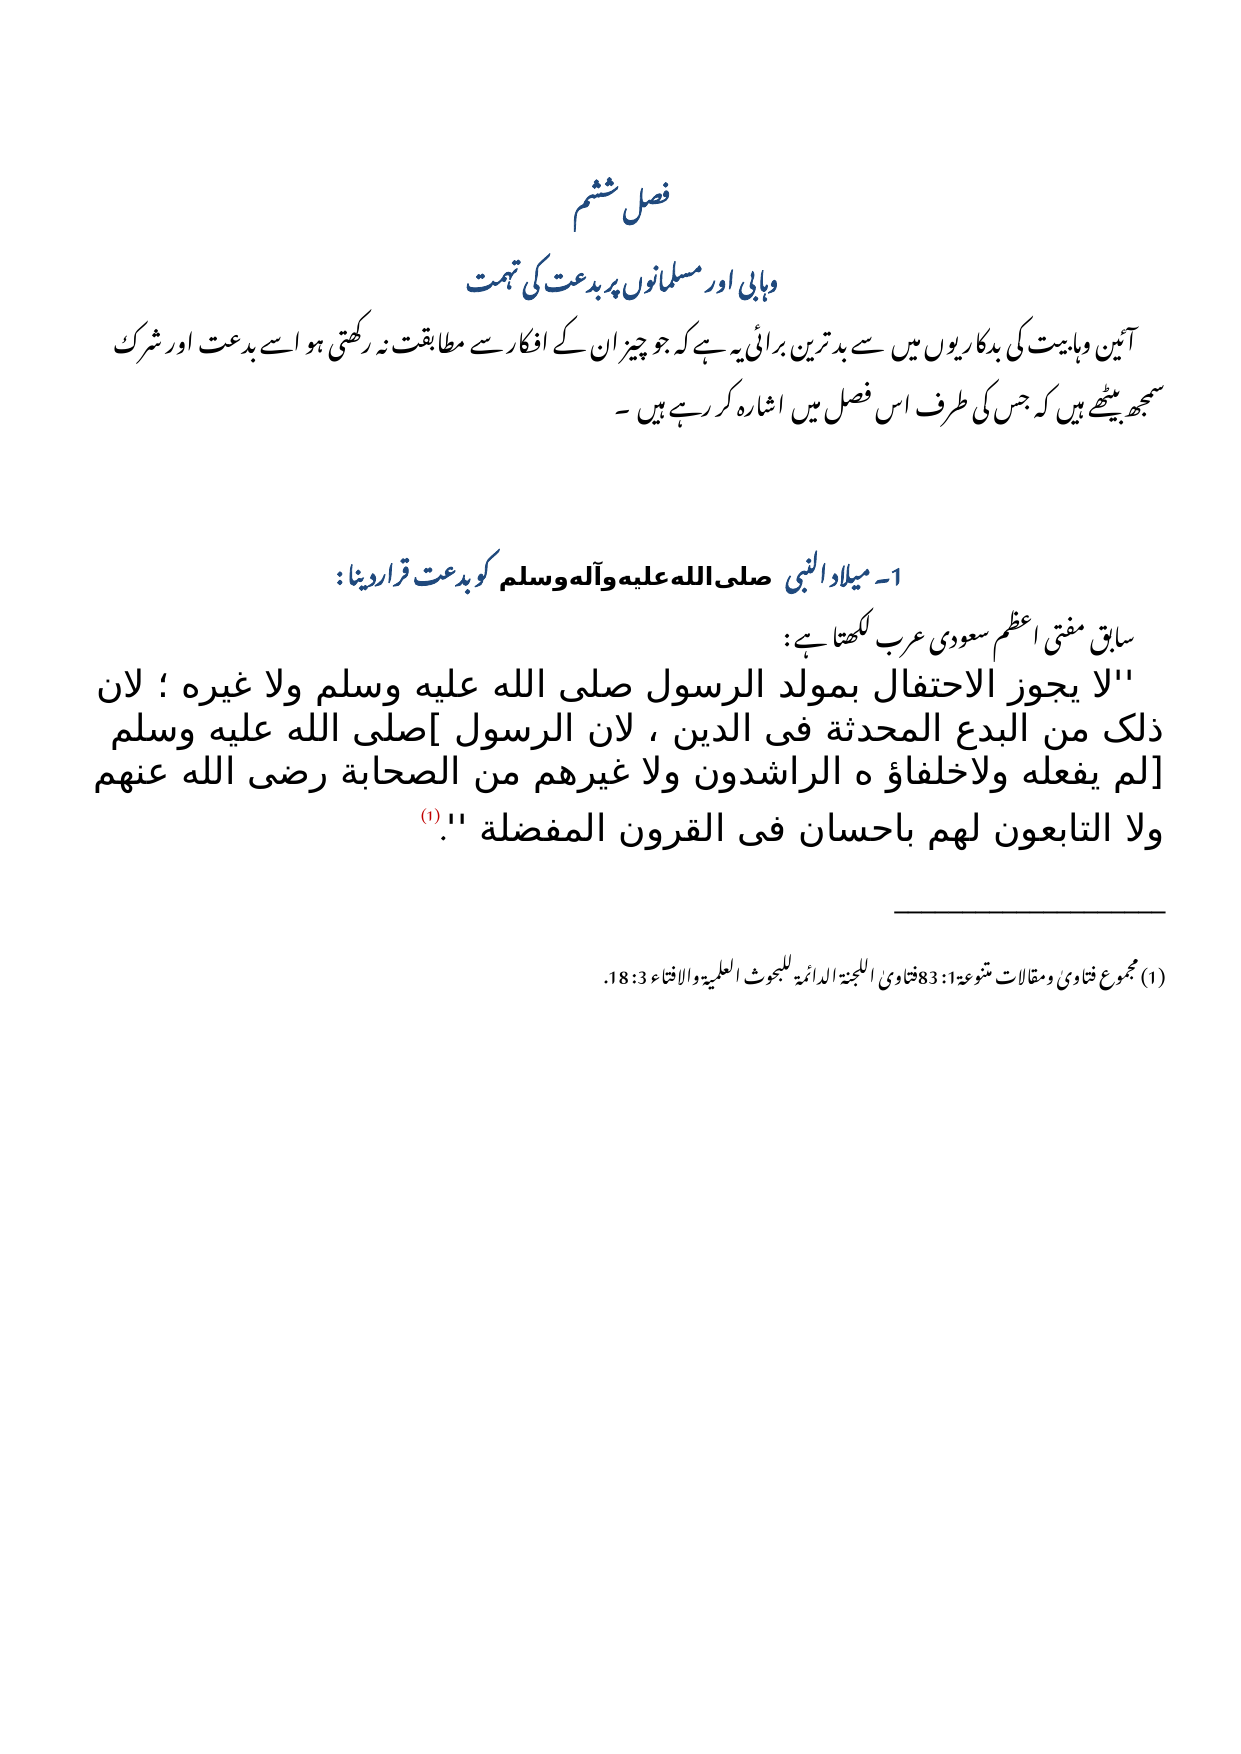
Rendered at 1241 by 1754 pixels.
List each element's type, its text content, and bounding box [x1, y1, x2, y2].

subtitle فصل ششم [75, 106, 1165, 231]
text ____________________ [75, 856, 1165, 924]
subtitle 1۔ میلاد النبی صلى‌الله‌عليه‌وآله‌وسلم کو بدعت قراردینا : [75, 537, 1165, 600]
text سابق مفتی اعظم سعودی عرب لکھتا ہے : [75, 600, 1165, 662]
text آئین وہابیت کی بدکاریوں میں سے بد ترین برائی یہ ہے کہ جو چیز ان کے افکار سے مطابقت نہ رکھتی ہو اسے بدعت اور شرک سمجھ بیٹھے ہیں کہ جس کی طرف اس فصل میں اشارہ کر رہے ہیں ۔ [75, 306, 1165, 431]
text ''لا یجوز الاحتفال بمولد الرسول صلی الله علیه وسلم ولا غیره ؛ لان ذلک من البدع المحدثة فی الدین ، لان الرسول ]صلی الله علیه وسلم [لم یفعله ولاخلفاؤ ه الراشدون ولا غیرهم من الصحابة رضی الله عنهم ولا التابعون لهم باحسان فی القرون المفضلة ''.(1) [75, 662, 1165, 856]
text (1) مجموع فتاویٰ ومقالات متنوعة1: 83فتاویٰ اللجنة الدائمة للبحوث العلمیة والافتاء 3: 18. [75, 949, 1165, 996]
subtitle وہابی اور مسلمانوں پر بدعت کی تہمت [75, 244, 1165, 306]
